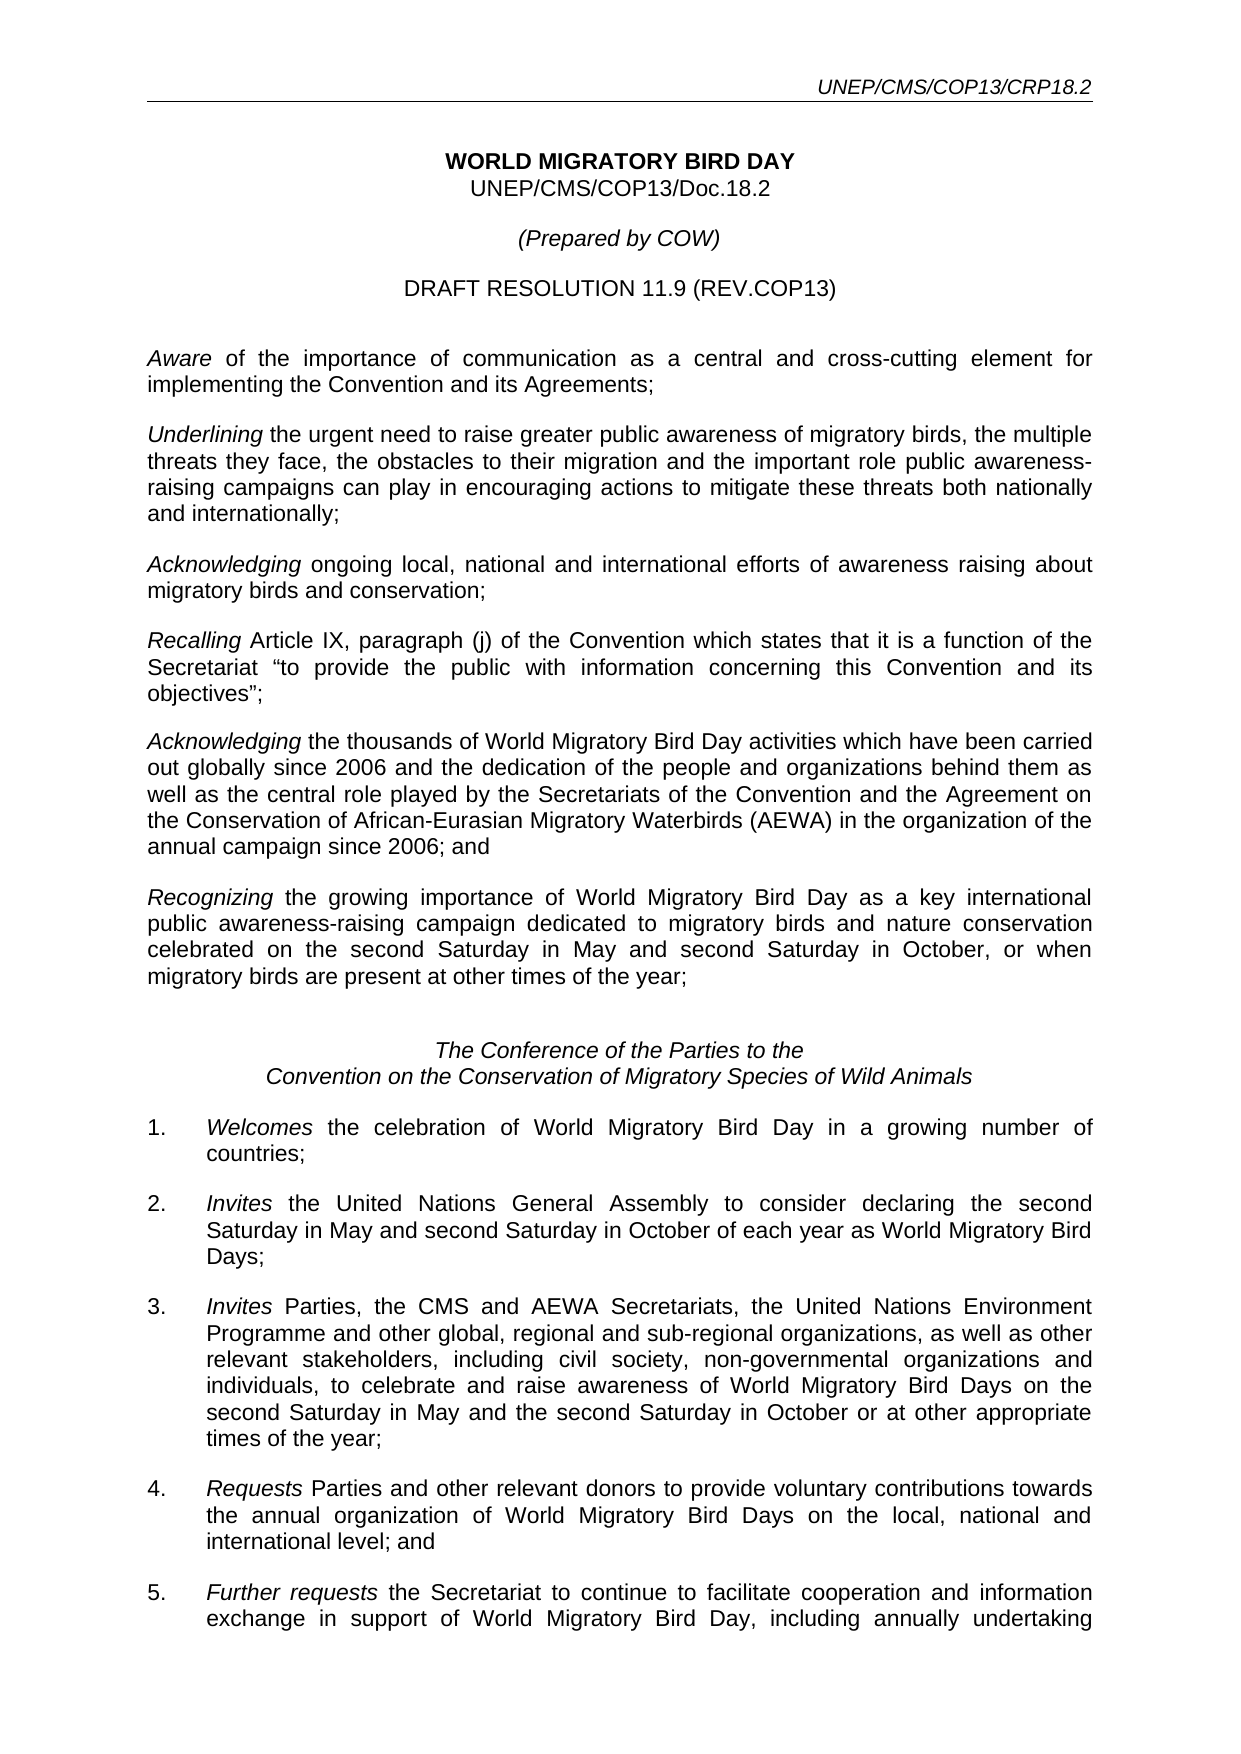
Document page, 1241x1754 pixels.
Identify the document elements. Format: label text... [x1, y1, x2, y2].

list Invites the United Nations General Assembly to consider declaring the second Saturday in May and second Saturday in October of each year as World Migratory Bird Days; [147, 1190, 1093, 1269]
text Recognizing the growing importance of World Migratory Bird Day as a key international public awareness-raising campaign dedicated to migratory birds and nature conservation celebrated on the second Saturday in May and second Saturday in October, or when migratory birds are present at other times of the year; [147, 884, 1093, 989]
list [147, 1578, 1093, 1631]
text Aware of the importance of communication as a central and cross-cutting element for implementing the Convention and its Agreements; [147, 344, 1093, 397]
text Acknowledging ongoing local, national and international efforts of awareness raising about migratory birds and conservation; [147, 551, 1093, 603]
text Underlining the urgent need to raise greater public awareness of migratory birds, the multiple threats they face, the obstacles to their migration and the important role public awareness-raising campaigns can play in encouraging actions to mitigate these threats both nationally and internationally; [147, 421, 1093, 527]
text (Prepared by COW) [147, 225, 1093, 251]
text The Conference of the Parties to the [147, 1037, 1093, 1063]
text UNEP/CMS/COP13/Doc.18.2 [147, 174, 1093, 201]
text DRAFT RESOLUTION 11.9 (REV.COP13) [147, 275, 1093, 301]
text Recalling Article IX, paragraph (j) of the Convention which states that it is a function of the Secretariat “to provide the public with information concerning this Convention and its objectives”; [147, 627, 1093, 706]
list Welcomes the celebration of World Migratory Bird Day in a growing number of countries; [147, 1114, 1093, 1166]
list Requests Parties and other relevant donors to provide voluntary contributions towards the annual organization of World Migratory Bird Days on the local, national and international level; and [147, 1475, 1093, 1554]
text Acknowledging the thousands of World Migratory Bird Day activities which have been carried out globally since 2006 and the dedication of the people and organizations behind them as well as the central role played by the Secretariats of the Convention and the Agreement on the Conservation of African-Eurasian Migratory Waterbirds (AEWA) in the organization of the annual campaign since 2006; and [147, 728, 1093, 860]
list Invites Parties, the CMS and AEWA Secretariats, the United Nations Environment Programme and other global, regional and sub-regional organizations, as well as other relevant stakeholders, including civil society, non-governmental organizations and individuals, to celebrate and raise awareness of World Migratory Bird Days on the second Saturday in May and the second Saturday in October or at other appropriate times of the year; [147, 1293, 1093, 1451]
text Convention on the Conservation of Migratory Species of Wild Animals [147, 1063, 1093, 1090]
text WORLD MIGRATORY BIRD DAY [147, 148, 1093, 174]
